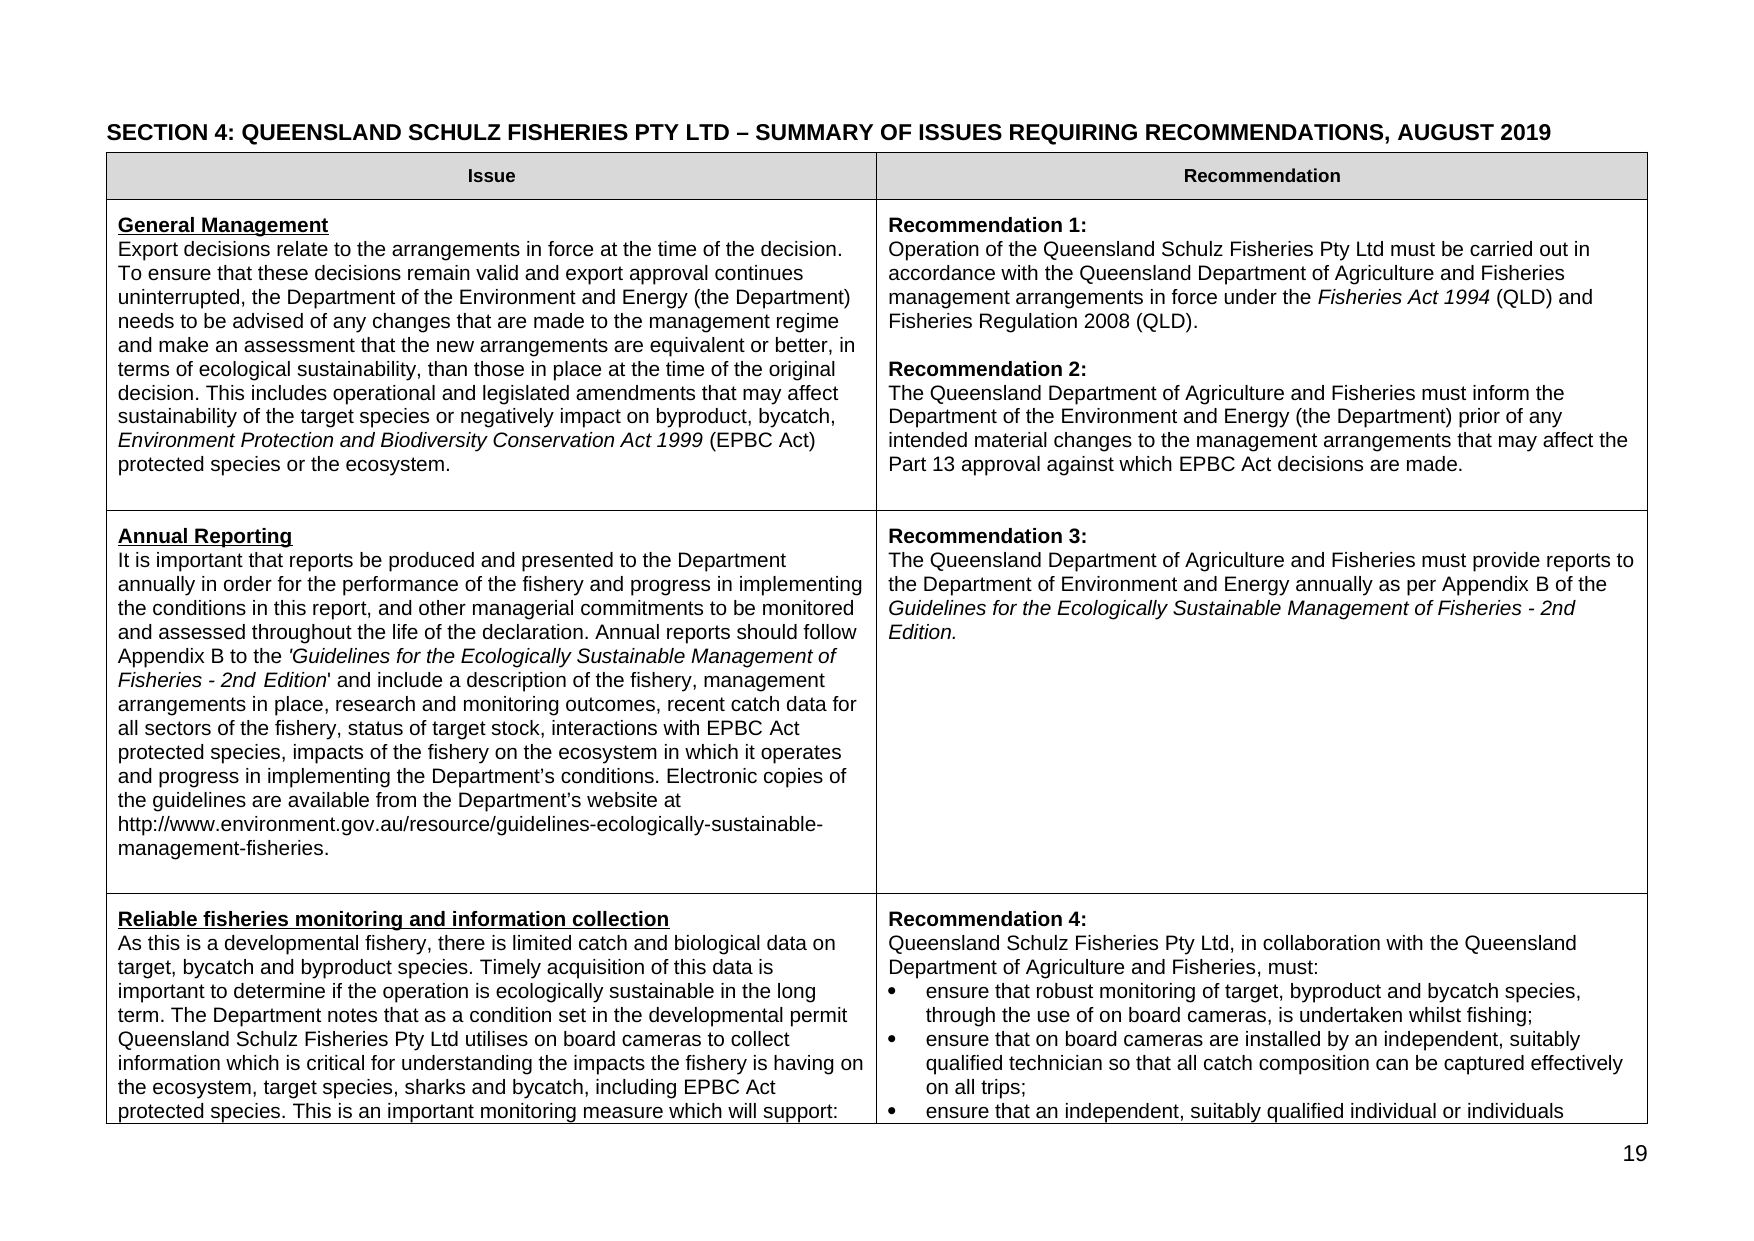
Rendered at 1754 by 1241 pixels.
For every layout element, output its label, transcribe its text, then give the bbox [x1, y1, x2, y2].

table_header Issue [107, 153, 876, 199]
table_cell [877, 894, 1647, 1123]
table_header Recommendation [877, 153, 1647, 199]
table_cell Recommendation 1: Operation of the Queensland Schulz Fisheries Pty Ltd must be carried out in accordance with the Queensland Department of Agriculture and Fisheries management arrangements in force under the Fisheries Act 1994 (QLD) and Fisheries Regulation 2008 (QLD). Recommendation 2: The Queensland Department of Agriculture and Fisheries must inform the Department of the Environment and Energy (the Department) prior of any intended material changes to the management arrangements that may affect the Part 13 approval against which EPBC Act decisions are made. [877, 200, 1647, 510]
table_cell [107, 894, 876, 1123]
table_cell General Management Export decisions relate to the arrangements in force at the time of the decision. To ensure that these decisions remain valid and export approval continues uninterrupted, the Department of the Environment and Energy (the Department) needs to be advised of any changes that are made to the management regime and make an assessment that the new arrangements are equivalent or better, in terms of ecological sustainability, than those in place at the time of the original decision. This includes operational and legislated amendments that may affect sustainability of the target species or negatively impact on byproduct, bycatch, Environment Protection and Biodiversity Conservation Act 1999 (EPBC Act) protected species or the ecosystem. [107, 200, 876, 510]
subtitle Section 4: Queensland Schulz Fisheries Pty Ltd – Summary of Issues Requiring Recommendations, August 2019 [106, 119, 1648, 145]
table_cell Annual Reporting It is important that reports be produced and presented to the Department annually in order for the performance of the fishery and progress in implementing the conditions in this report, and other managerial commitments to be monitored and assessed throughout the life of the declaration. Annual reports should follow Appendix B to the 'Guidelines for the Ecologically Sustainable Management of Fisheries - 2nd Edition' and include a description of the fishery, management arrangements in place, research and monitoring outcomes, recent catch data for all sectors of the fishery, status of target stock, interactions with EPBC Act protected species, impacts of the fishery on the ecosystem in which it operates and progress in implementing the Department’s conditions. Electronic copies of the guidelines are available from the Department’s website at http://www.environment.gov.au/resource/guidelines-ecologically-sustainable-management-fisheries. [107, 511, 876, 893]
table_cell Recommendation 3: The Queensland Department of Agriculture and Fisheries must provide reports to the Department of Environment and Energy annually as per Appendix B of the Guidelines for the Ecologically Sustainable Management of Fisheries - 2nd Edition. [877, 511, 1647, 893]
